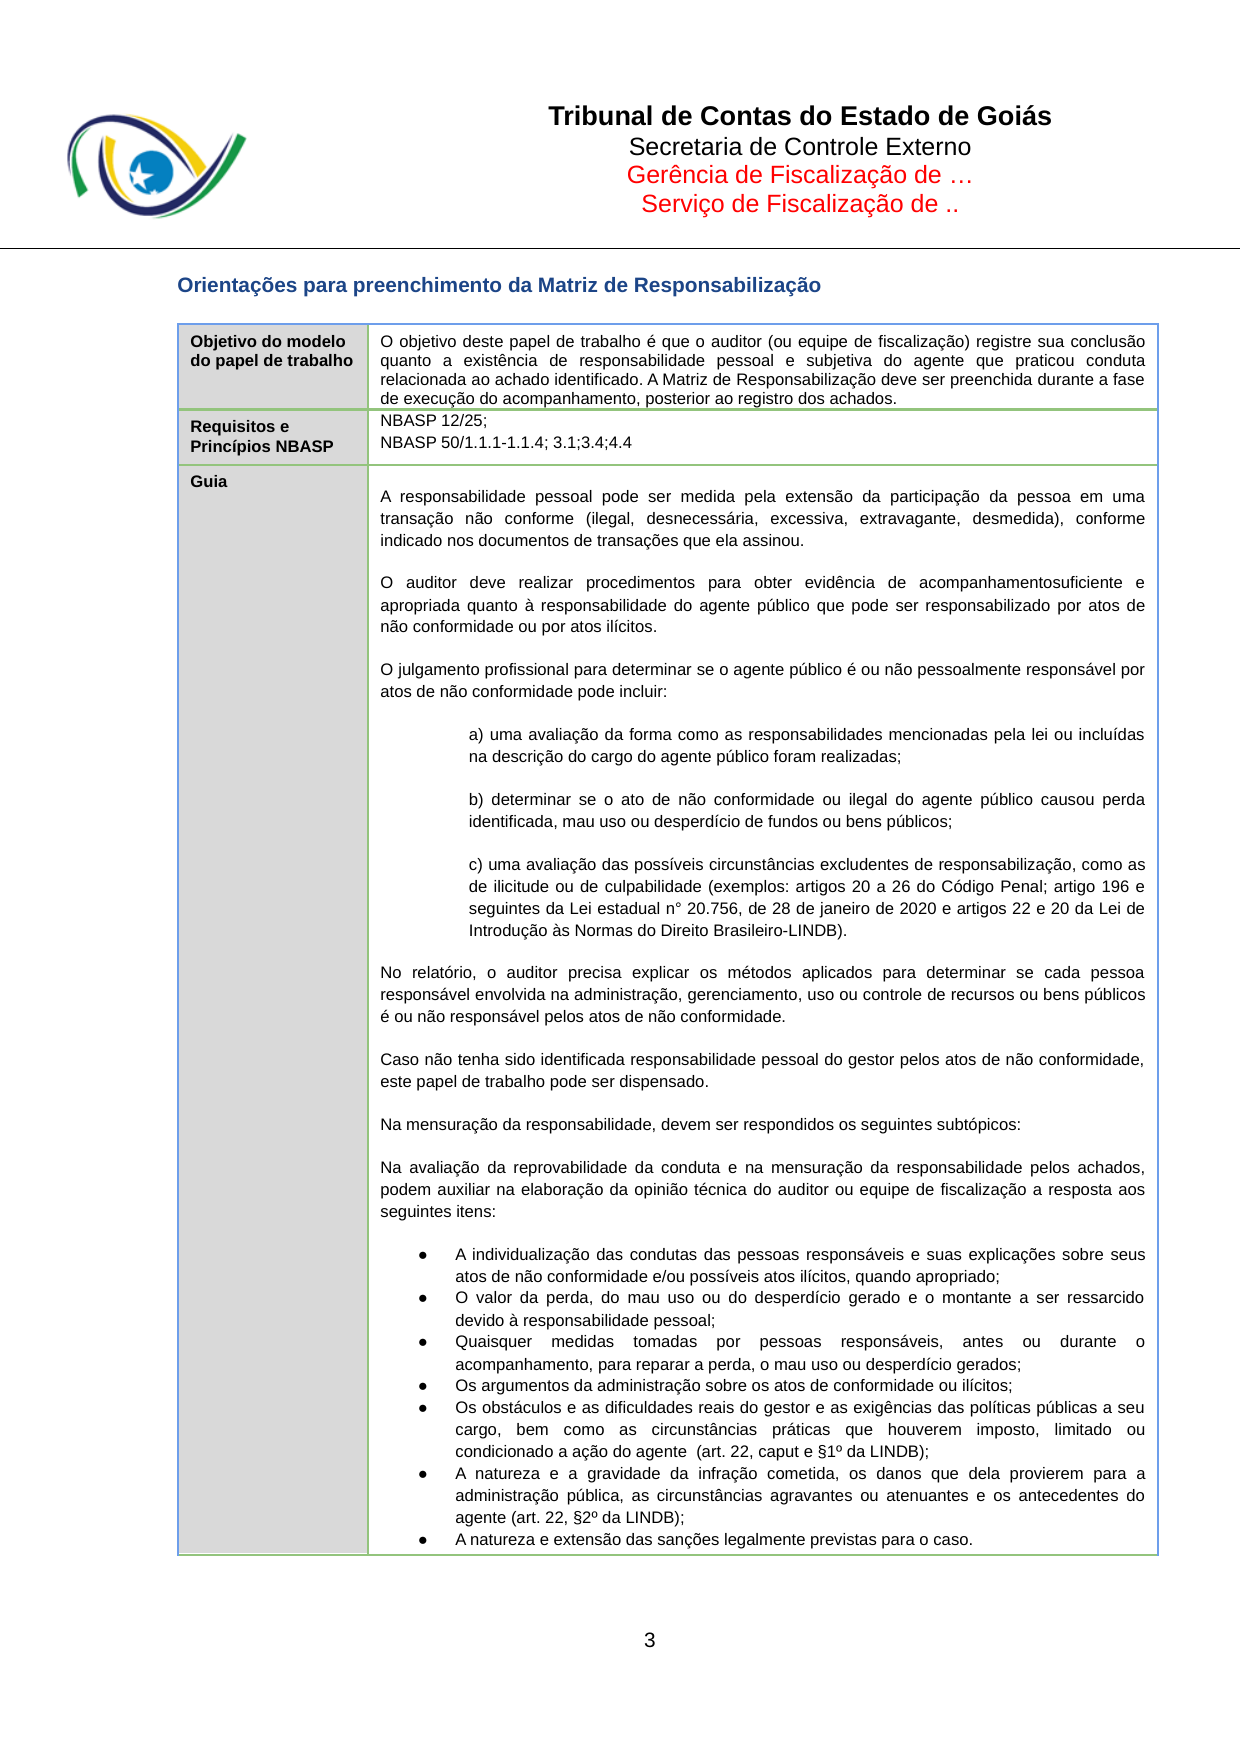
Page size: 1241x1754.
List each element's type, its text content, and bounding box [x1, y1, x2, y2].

table_header O objetivo deste papel de trabalho é que o auditor (ou equipe de fiscalização) registre sua conclusão quanto a existência de responsabilidade pessoal e subjetiva do agente que praticou conduta relacionada ao achado identificado. A Matriz de Responsabilização deve ser preenchida durante a fase de execução do acompanhamento, posterior ao registro dos achados. [369, 325, 1157, 408]
table_cell A responsabilidade pessoal pode ser medida pela extensão da participação da pessoa em uma transação não conforme (ilegal, desnecessária, excessiva, extravagante, desmedida), conforme indicado nos documentos de transações que ela assinou. O auditor deve realizar procedimentos para obter evidência de acompanhamentosuficiente e apropriada quanto à responsabilidade do agente público que pode ser responsabilizado por atos de não conformidade ou por atos ilícitos. O julgamento profissional para determinar se o agente público é ou não pessoalmente responsável por atos de não conformidade pode incluir: a) uma avaliação da forma como as responsabilidades mencionadas pela lei ou incluídas na descrição do cargo do agente público foram realizadas; b) determinar se o ato de não conformidade ou ilegal do agente público causou perda identificada, mau uso ou desperdício de fundos ou bens públicos; c) uma avaliação das possíveis circunstâncias excludentes de responsabilização, como as de ilicitude ou de culpabilidade (exemplos: artigos 20 a 26 do Código Penal; artigo 196 e seguintes da Lei estadual n° 20.756, de 28 de janeiro de 2020 e artigos 22 e 20 da Lei de Introdução às Normas do Direito Brasileiro-LINDB). No relatório, o auditor precisa explicar os métodos aplicados para determinar se cada pessoa responsável envolvida na administração, gerenciamento, uso ou controle de recursos ou bens públicos é ou não responsável pelos atos de não conformidade. Caso não tenha sido identificada responsabilidade pessoal do gestor pelos atos de não conformidade, este papel de trabalho pode ser dispensado. Na mensuração da responsabilidade, devem ser respondidos os seguintes subtópicos: Na avaliação da reprovabilidade da conduta e na mensuração da responsabilidade pelos achados, podem auxiliar na elaboração da opinião técnica do auditor ou equipe de fiscalização a resposta aos seguintes itens: A individualização das condutas das pessoas responsáveis e suas explicações sobre seus atos de não conformidade e/ou possíveis atos ilícitos, quando apropriado; O valor da perda, do mau uso ou do desperdício gerado e o montante a ser ressarcido devido à responsabilidade pessoal; Quaisquer medidas tomadas por pessoas responsáveis, antes ou durante o acompanhamento, para reparar a perda, o mau uso ou desperdício gerados; Os argumentos da administração sobre os atos de conformidade ou ilícitos; Os obstáculos e as dificuldades reais do gestor e as exigências das políticas públicas a seu cargo, bem como as circunstâncias práticas que houverem imposto, limitado ou condicionado a ação do agente (art. 22, caput e §1º da LINDB); A natureza e a gravidade da infração cometida, os danos que dela provierem para a administração pública, as circunstâncias agravantes ou atenuantes e os antecedentes do agente (art. 22, §2º da LINDB); A natureza e extensão das sanções legalmente previstas para o caso. [369, 466, 1157, 1553]
table_cell NBASP 12/25; NBASP 50/1.1.1-1.1.4; 3.1;3.4;4.4 [369, 411, 1157, 464]
picture [60, 107, 252, 226]
table_cell Guia [179, 466, 367, 1553]
table_cell Requisitos e Princípios NBASP [179, 411, 367, 464]
table_header Objetivo do modelo do papel de trabalho [179, 325, 367, 408]
text Orientações para preenchimento da Matriz de Responsabilização [177, 273, 1122, 297]
